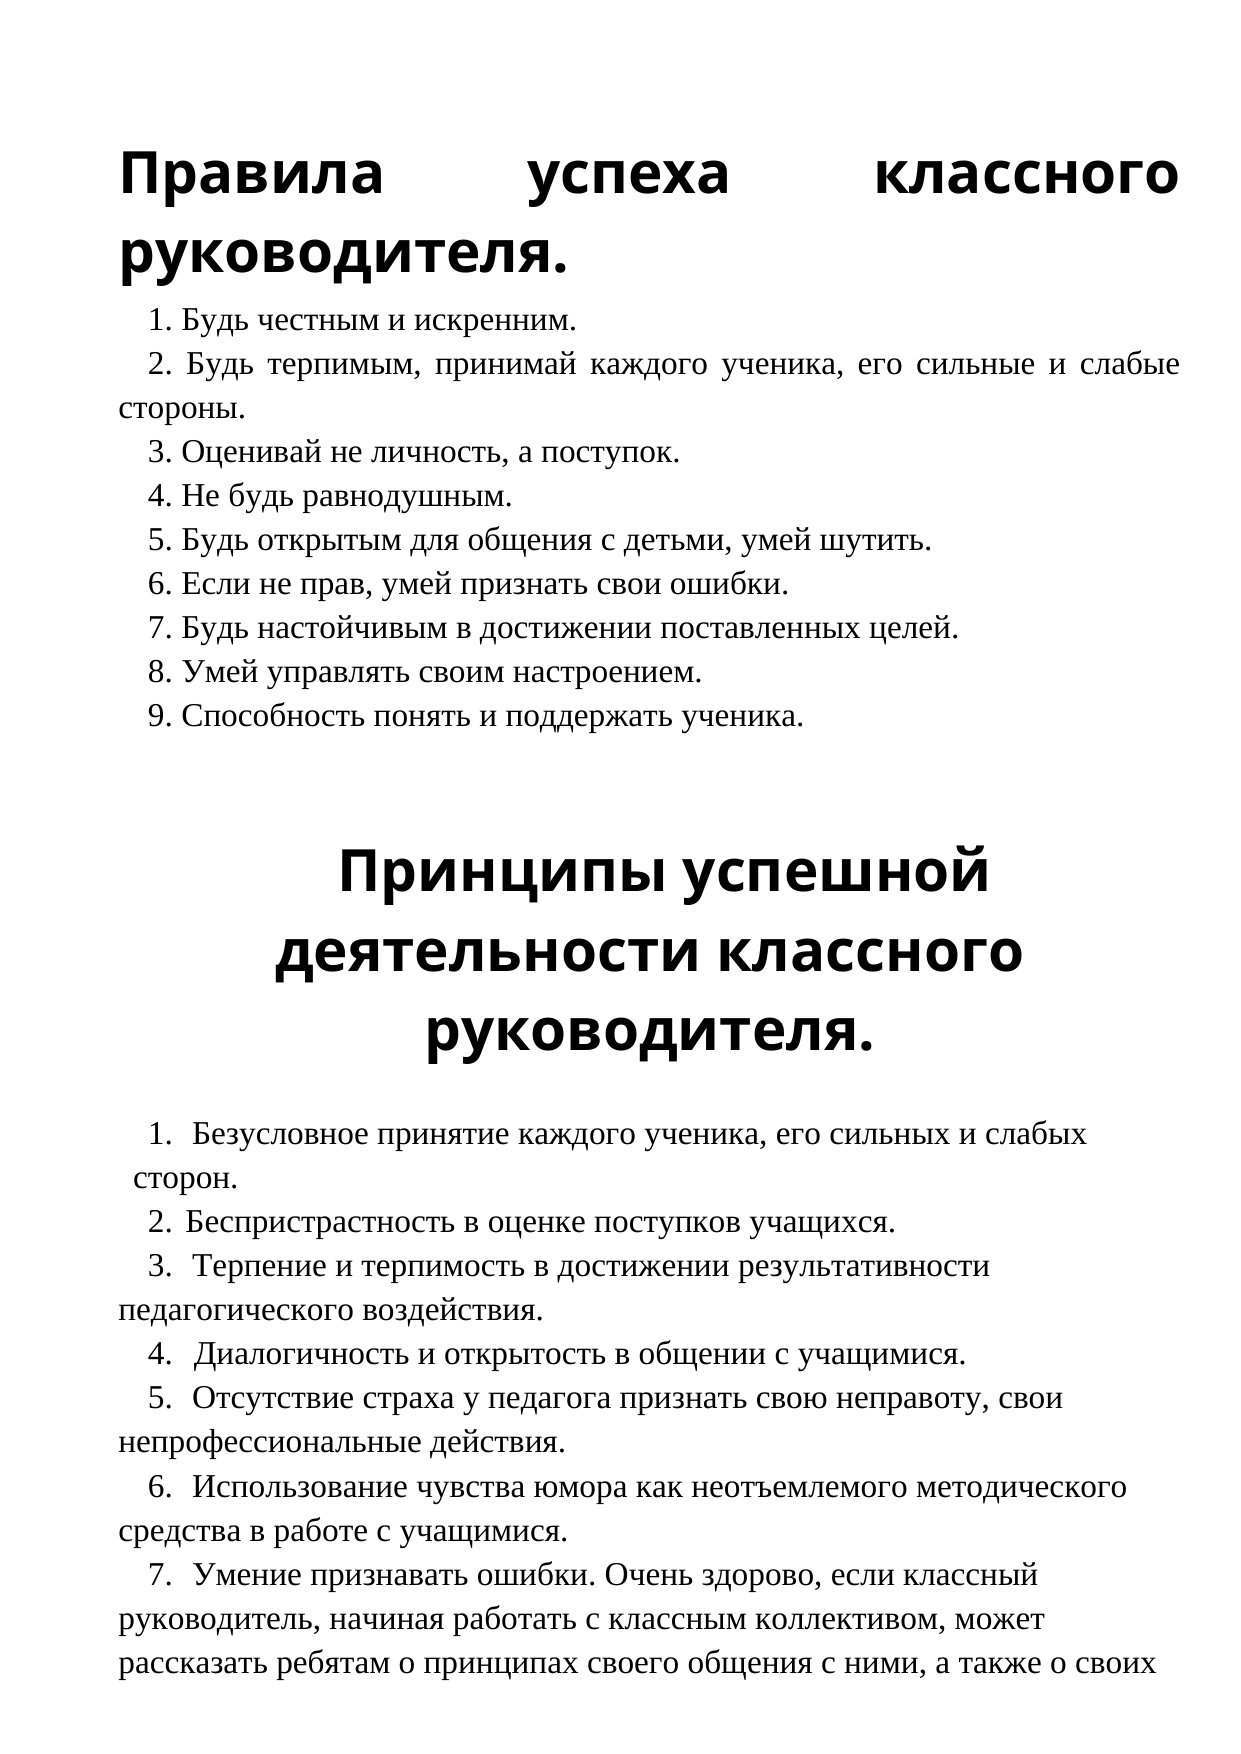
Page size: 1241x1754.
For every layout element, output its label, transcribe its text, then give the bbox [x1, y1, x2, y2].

list Отсутствие страха у педагога признать свою неправоту, свои непрофессиональные действия. [118, 1378, 1181, 1460]
text 4. Не будь равнодушным. [118, 475, 1181, 514]
text 6. Если не прав, умей признать свои ошибки. [118, 563, 1181, 602]
list Беспристрастность в оценке поступков учащихся. [148, 1201, 1181, 1240]
text 2. Будь терпимым, принимай каждого ученика, его сильные и слабые стороны. [118, 343, 1181, 426]
text 8. Умей управлять своим настроением. [118, 652, 1181, 690]
text 9. Способность понять и поддержать ученика. [118, 696, 1181, 734]
text 1. Будь честным и искренним. [118, 299, 1181, 337]
text 3. Оценивай не личность, а поступок. [118, 431, 1181, 469]
text 5. Будь открытым для общения с детьми, умей шутить. [118, 519, 1181, 558]
list Использование чувства юмора как неотъемлемого методического средства в работе с учащимися. [118, 1466, 1181, 1548]
list Терпение и терпимость в достижении результативности педагогического воздействия. [118, 1246, 1181, 1328]
text Правила успеха классного руководителя. [118, 131, 1181, 290]
text Принципы успешной деятельности классного руководителя. [118, 829, 1181, 1068]
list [118, 1554, 1181, 1680]
text 7. Будь настойчивым в достижении поставленных целей. [118, 607, 1181, 646]
list Диалогичность и открытость в общении с учащимися. [148, 1334, 1181, 1372]
list Безусловное принятие каждого ученика, его сильных и слабых сторон. [133, 1113, 1181, 1196]
